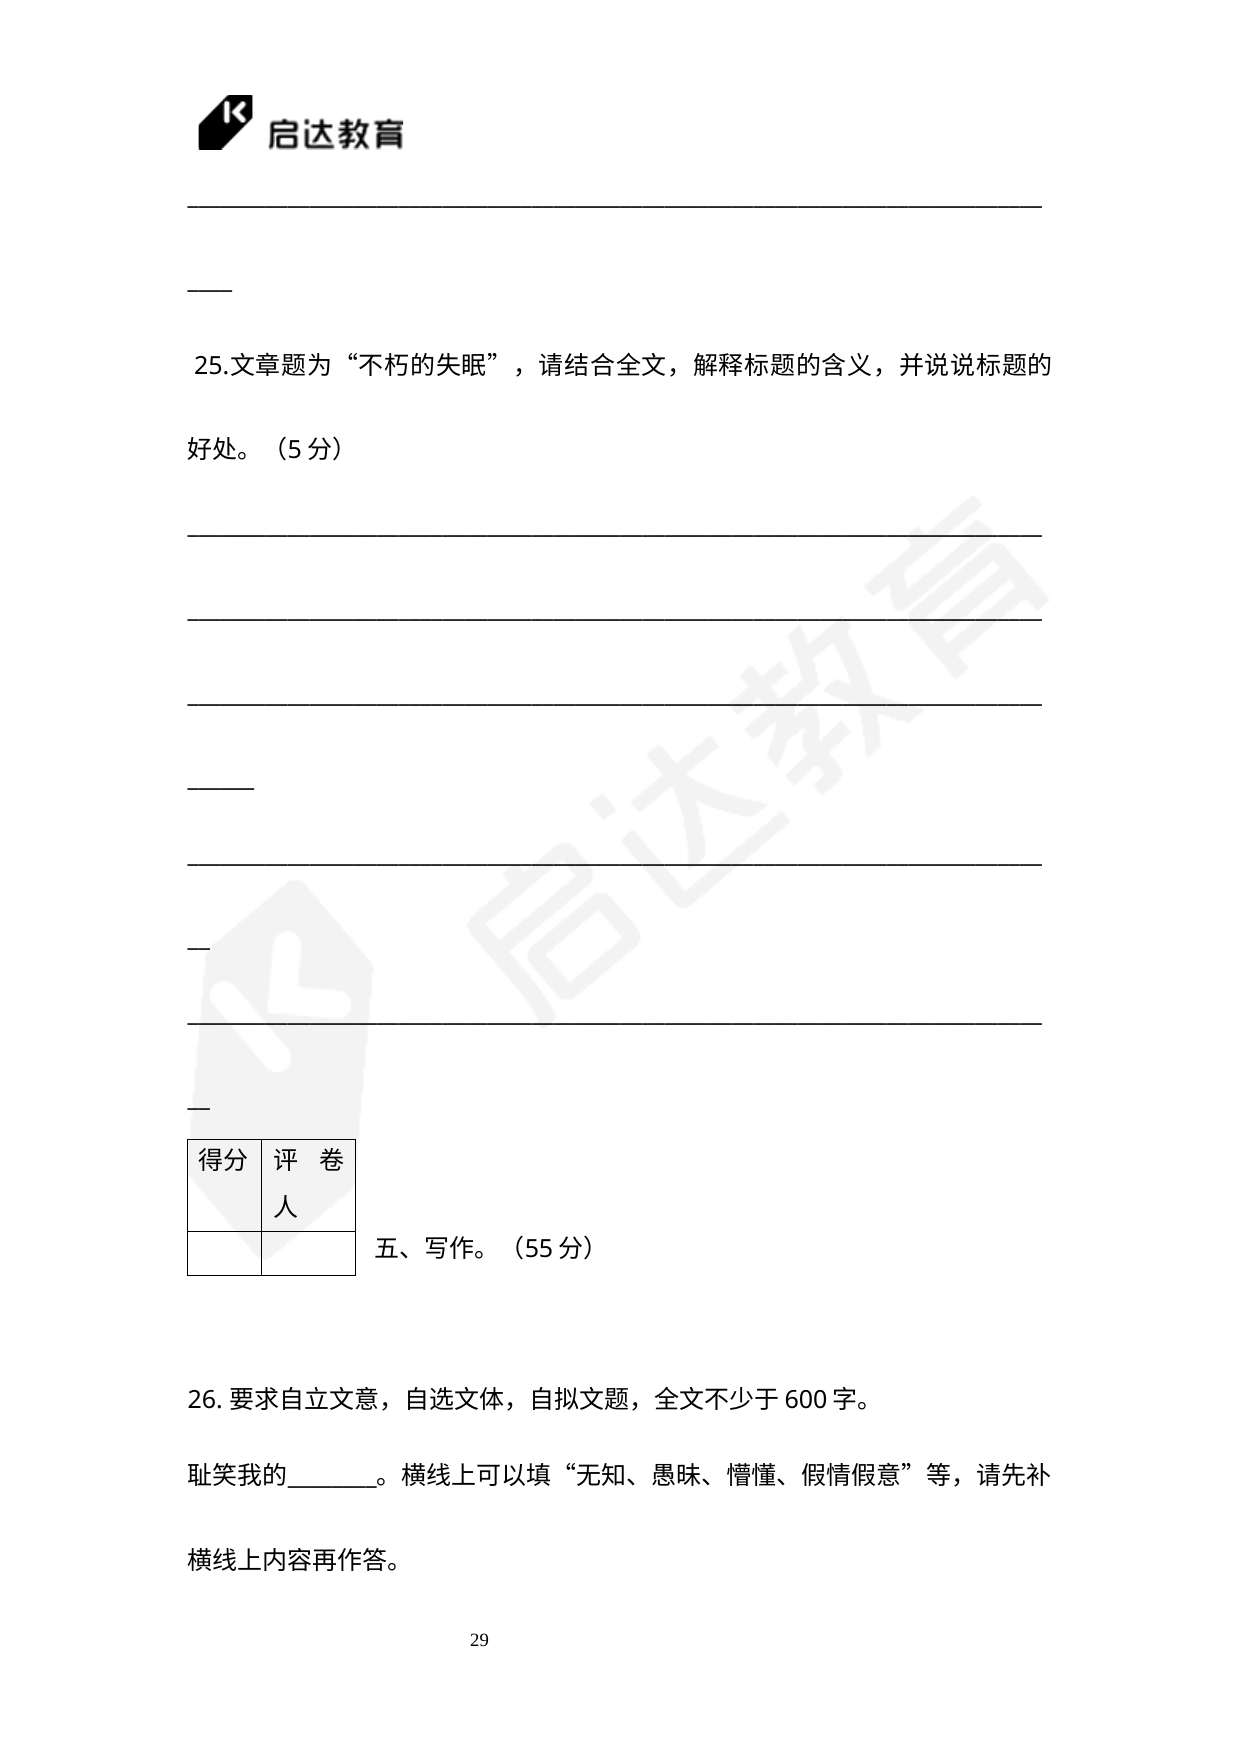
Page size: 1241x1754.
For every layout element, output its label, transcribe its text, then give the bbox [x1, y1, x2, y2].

text 26. 要求自立文意，自选文体，自拟文题，全文不少于600字。 [187, 1366, 1053, 1431]
picture [198, 95, 404, 150]
text _______________________________________________________________________________ [187, 820, 1053, 969]
table_cell [188, 1232, 261, 1275]
table_header 评卷人 [262, 1140, 355, 1231]
text 耻笑我的________。横线上可以填“无知、愚昧、懵懂、假情假意”等，请先补横线上内容再作答。 [187, 1441, 1053, 1591]
table_header 得分 [188, 1140, 261, 1231]
table_cell [262, 1232, 355, 1275]
text 五、写作。（55分） [187, 1214, 1053, 1279]
text _______________________________________________________________________________ [187, 979, 1053, 1129]
